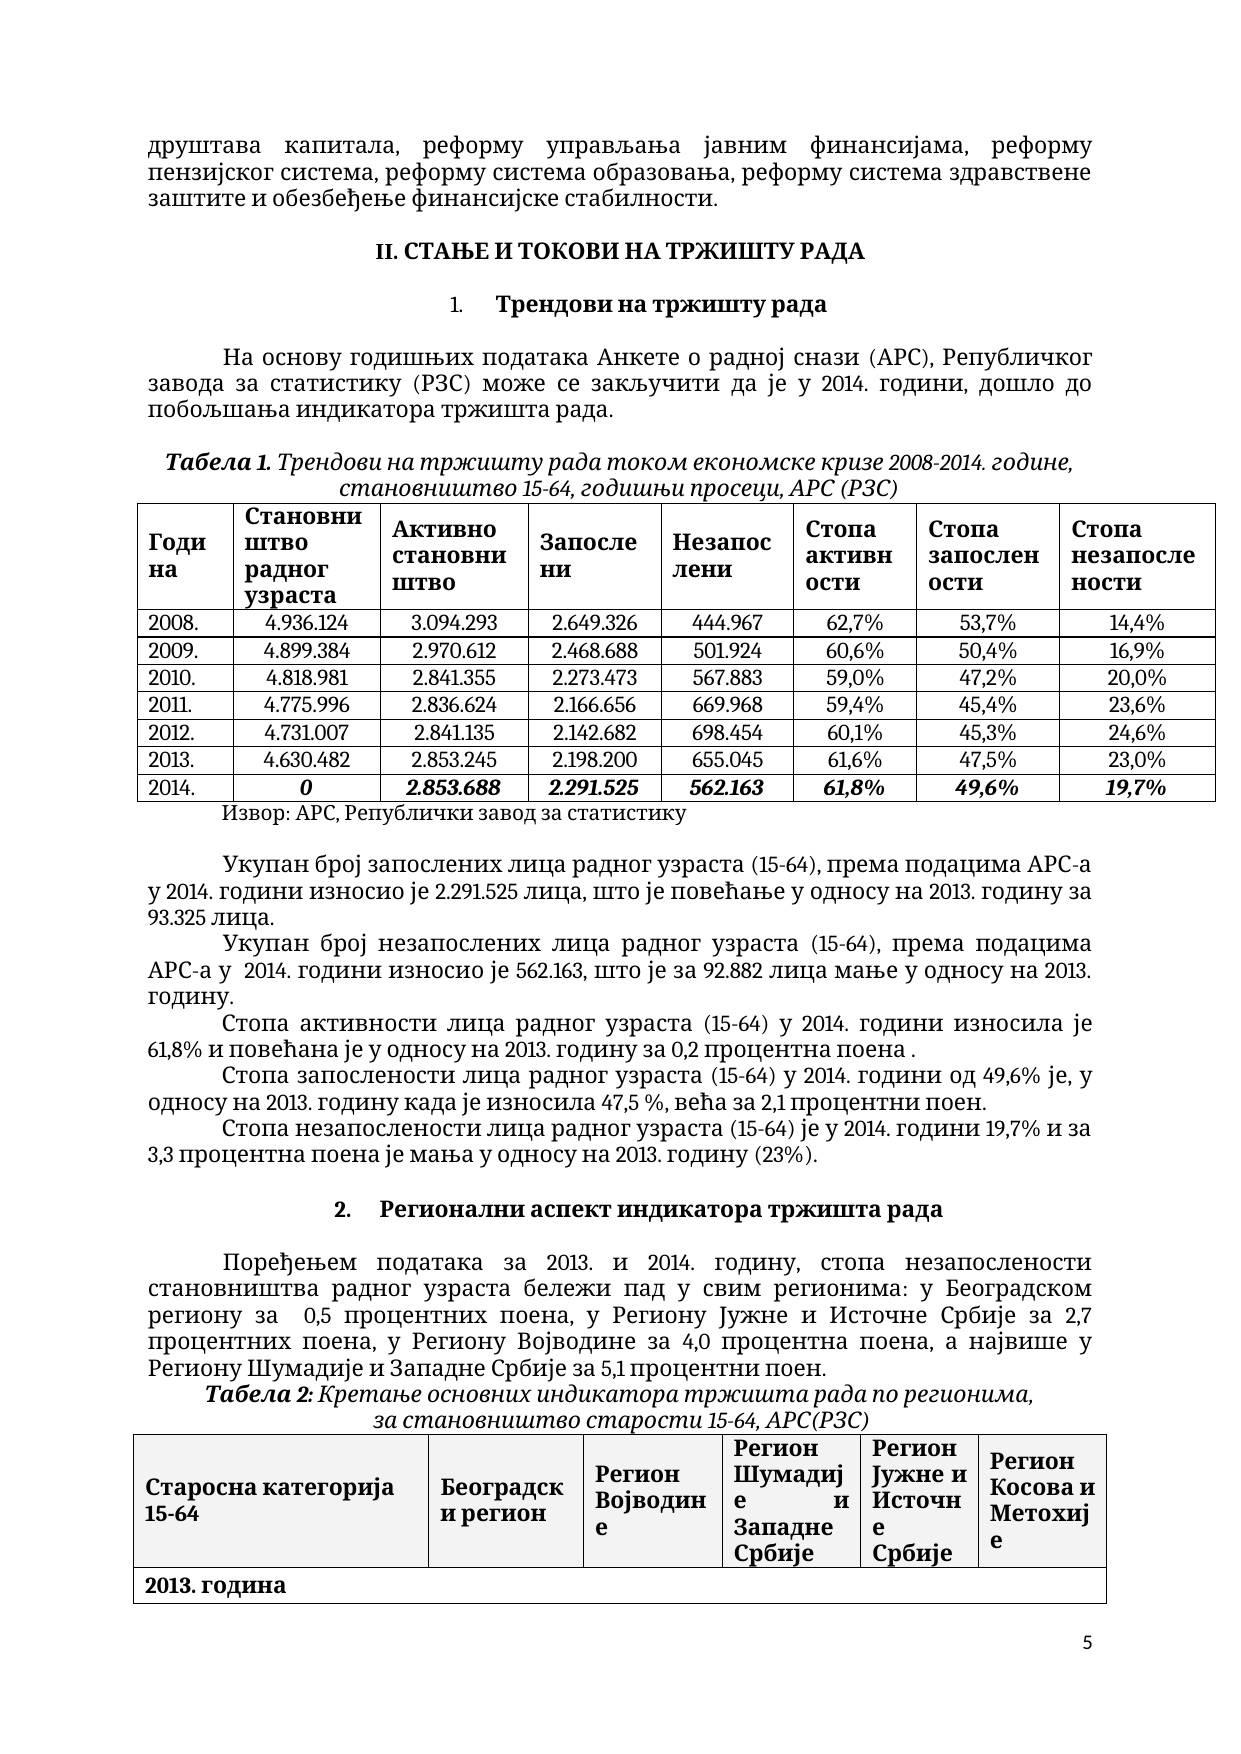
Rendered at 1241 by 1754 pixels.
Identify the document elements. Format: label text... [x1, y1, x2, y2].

table_cell 4.899.384 [234, 638, 380, 664]
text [148, 133, 1093, 212]
table_cell 2.468.688 [529, 638, 661, 664]
table_cell 501.924 [662, 638, 793, 664]
table_cell 59,4% [794, 692, 916, 719]
table_header Регион Војводине [584, 1435, 722, 1567]
table_header Регион Јужне и Источне Србије [861, 1435, 978, 1567]
table_cell 4.936.124 [234, 610, 380, 636]
text Стопа активности лица радног узраста (15-64) у 2014. години износила је 61,8% и повећана је у односу на 2013. годину за 0,2 процентна поена . [148, 1010, 1093, 1063]
table_cell 2.273.473 [529, 665, 661, 691]
table_cell 49,6% [917, 775, 1059, 801]
table_cell 2010. [138, 665, 233, 691]
table_cell 53,7% [917, 610, 1059, 636]
table_cell 2.836.624 [381, 692, 528, 719]
table_cell 45,4% [917, 692, 1059, 719]
table_cell 2.841.135 [381, 720, 528, 746]
table_cell 2.853.245 [381, 747, 528, 773]
table_cell 655.045 [662, 747, 793, 773]
table_cell 2.291.525 [529, 775, 661, 801]
table_header Незапослени [662, 504, 793, 609]
text Табела 2: Кретање основних индикатора тржишта рада по регионима, [148, 1382, 1093, 1408]
table_cell 23,0% [1060, 747, 1215, 773]
table_cell 61,6% [794, 747, 916, 773]
table_header Регион Косова и Метохије [979, 1435, 1106, 1567]
table_cell 16,9% [1060, 638, 1215, 664]
table_cell 2013. година [134, 1568, 1106, 1603]
table_cell 60,1% [794, 720, 916, 746]
table_cell 3.094.293 [381, 610, 528, 636]
table_cell 4.731.007 [234, 720, 380, 746]
list Трендови на тржишту рада [185, 292, 1093, 318]
table_cell 2.841.355 [381, 665, 528, 691]
table_cell 2.649.326 [529, 610, 661, 636]
table_header Регион Шумадије и Западне Србије [723, 1435, 860, 1567]
text Табела 1. Трендови на тржишту рада током економске кризе 2008-2014. године, [148, 450, 1093, 476]
text Извор: АРС, Републички завод за статистику [148, 802, 1093, 826]
text II. СТАЊЕ И ТОКОВИ НА ТРЖИШТУ РАДА [148, 238, 1093, 265]
table_cell 698.454 [662, 720, 793, 746]
table_cell 2.198.200 [529, 747, 661, 773]
table_cell 24,6% [1060, 720, 1215, 746]
table_cell 4.630.482 [234, 747, 380, 773]
table_cell 444.967 [662, 610, 793, 636]
table_cell 562.163 [662, 775, 793, 801]
table_cell 2011. [138, 692, 233, 719]
text Укупан број запослених лица радног узраста (15-64), према подацима АРС-а у 2014. години износио је 2.291.525 лица, што је повећање у односу на 2013. годину за 93.325 лица. [148, 852, 1093, 931]
table_cell 2.142.682 [529, 720, 661, 746]
table_cell 669.968 [662, 692, 793, 719]
table_cell 2.853.688 [381, 775, 528, 801]
table_cell 567.883 [662, 665, 793, 691]
table_header Становништво радног узраста [234, 504, 380, 609]
table_header Активно становништво [381, 504, 528, 609]
list Регионални аспект индикатора тржишта рада [185, 1197, 1093, 1223]
table_cell 2012. [138, 720, 233, 746]
table_cell 2.166.656 [529, 692, 661, 719]
table_cell 23,6% [1060, 692, 1215, 719]
text Поређењем података за 2013. и 2014. годину, стопа незапослености становништва радног узраста бележи пад у свим регионима: у Београдском региону за 0,5 процентних поена, у Региону Јужне и Источне Србије за 2,7 процентних поена, у Региону Војводине за 4,0 процентна поена, а највише у Региону Шумадије и Западне Србије за 5,1 процентни поен. [148, 1250, 1093, 1382]
text На основу годишњих података Анкете о радној снази (АРС), Републичког завода за статистику (РЗС) може се закључити да је у 2014. години, дошло до побољшања индикатора тржишта рада. [148, 344, 1093, 423]
table_header Старосна категорија 15-64 [134, 1435, 428, 1567]
table_header Стопа запослености [917, 504, 1059, 609]
table_cell 4.775.996 [234, 692, 380, 719]
table_header Запослени [529, 504, 661, 609]
table_cell 14,4% [1060, 610, 1215, 636]
table_cell 2008. [138, 610, 233, 636]
table_header Стопа незапослености [1060, 504, 1215, 609]
text Стопа незапослености лица радног узраста (15-64) је у 2014. години 19,7% и за 3,3 процентна поена је мања у односу на 2013. годину (23%). [148, 1116, 1093, 1168]
table_cell 59,0% [794, 665, 916, 691]
table_cell 20,0% [1060, 665, 1215, 691]
text за становништво старости 15-64, АРС(РЗС) [148, 1408, 1093, 1434]
table_cell 45,3% [917, 720, 1059, 746]
table_header Стопа активности [794, 504, 916, 609]
table_cell 2014. [138, 775, 233, 801]
table_header Година [138, 504, 233, 609]
table_cell 62,7% [794, 610, 916, 636]
text Укупан број незапослених лица радног узраста (15-64), према подацима АРС-а у 2014. години износио је 562.163, што је за 92.882 лица мање у односу на 2013. годину. [148, 931, 1093, 1010]
table_cell 19,7% [1060, 775, 1215, 801]
table_cell 60,6% [794, 638, 916, 664]
table_cell 50,4% [917, 638, 1059, 664]
table_cell 47,5% [917, 747, 1059, 773]
table_cell 2009. [138, 638, 233, 664]
table_cell 61,8% [794, 775, 916, 801]
table_cell 47,2% [917, 665, 1059, 691]
table_header Београдски регион [429, 1435, 583, 1567]
table_cell 2013. [138, 747, 233, 773]
table_cell 2.970.612 [381, 638, 528, 664]
table_cell 4.818.981 [234, 665, 380, 691]
text Стопа запослености лица радног узраста (15-64) у 2014. години од 49,6% је, у односу на 2013. годину када је износила 47,5 %, већа за 2,1 процентни поен. [148, 1063, 1093, 1116]
text становништво 15-64, годишњи просеци, АРС (РЗС) [148, 476, 1093, 503]
table_cell 4.619.091 [234, 775, 380, 801]
